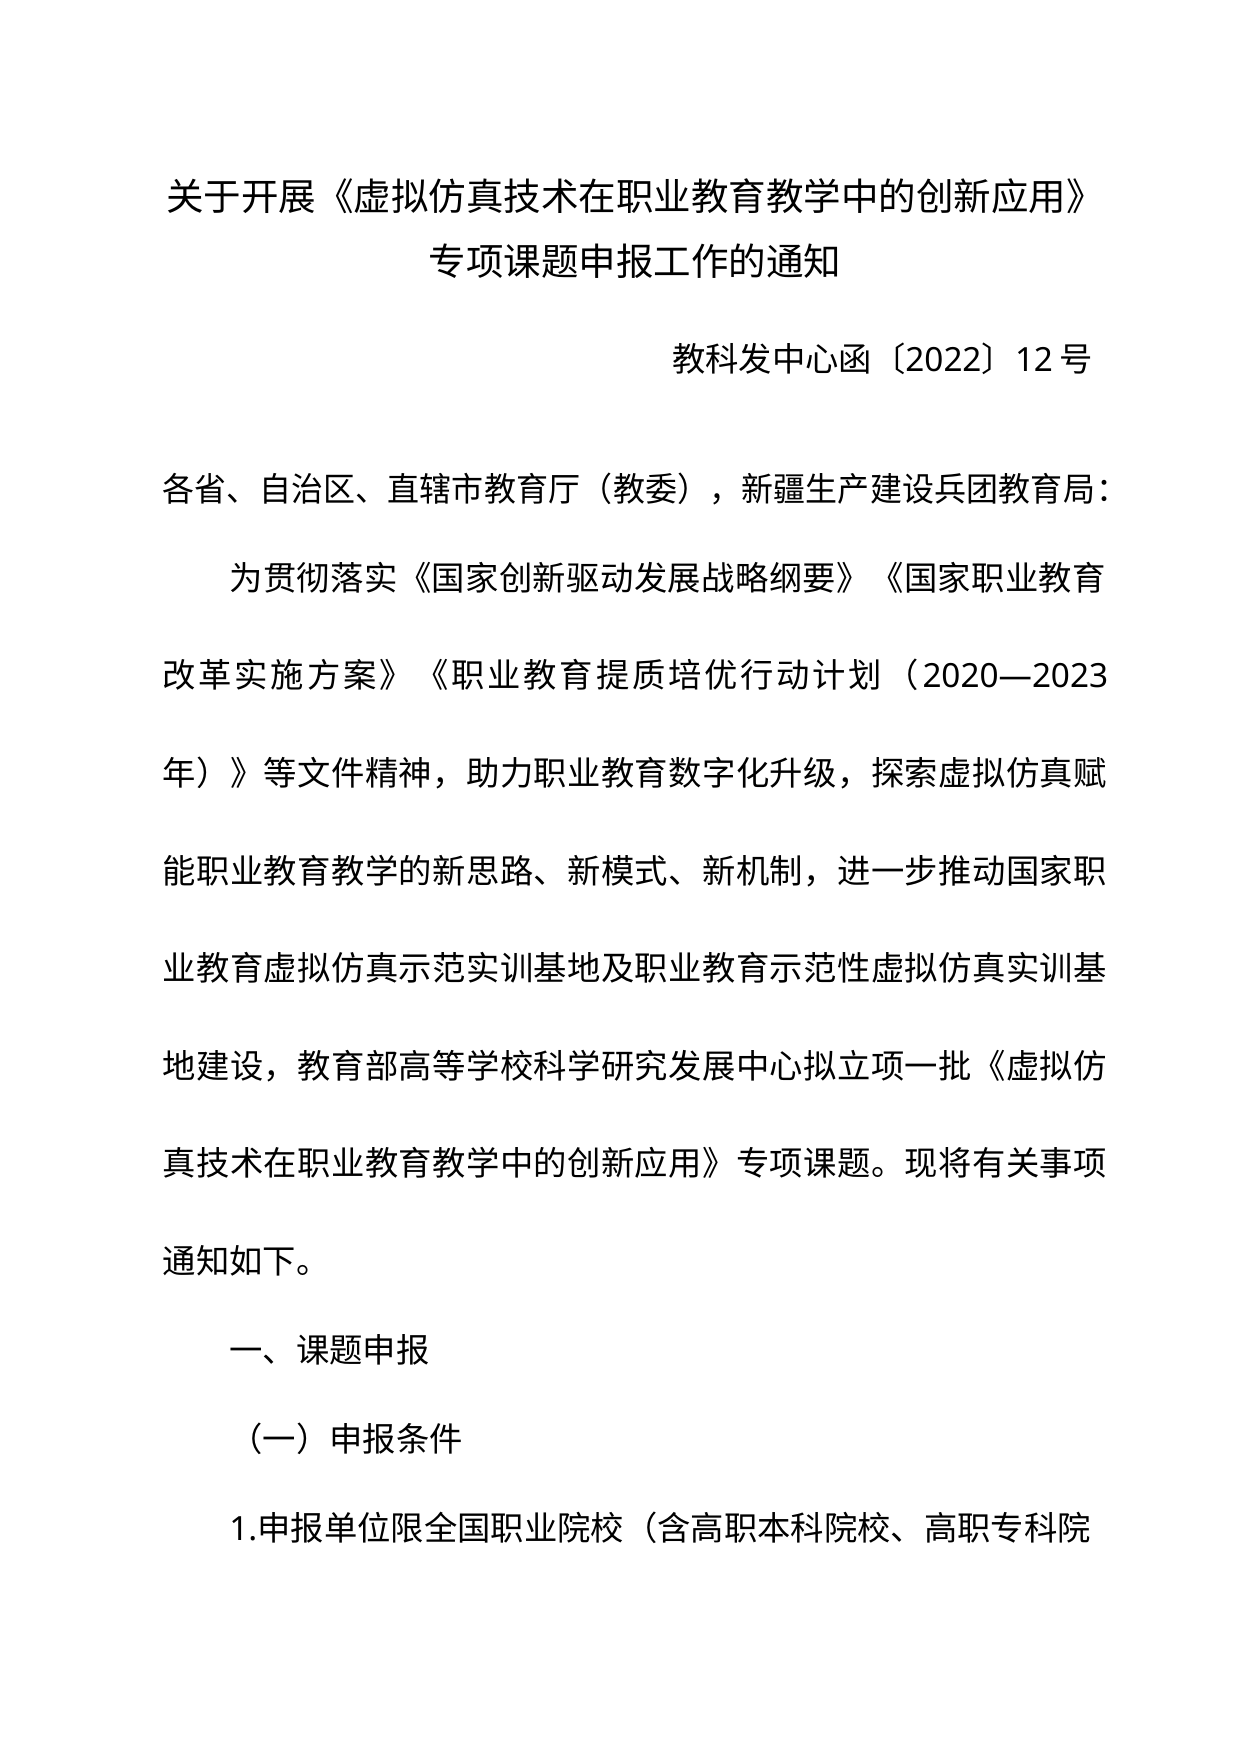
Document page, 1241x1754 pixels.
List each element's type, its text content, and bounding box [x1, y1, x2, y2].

text 为贯彻落实《国家创新驱动发展战略纲要》《国家职业教育改革实施方案》《职业教育提质培优行动计划（2020—2023年）》等文件精神，助力职业教育数字化升级，探索虚拟仿真赋能职业教育教学的新思路、新模式、新机制，进一步推动国家职业教育虚拟仿真示范实训基地及职业教育示范性虚拟仿真实训基地建设，教育部高等学校科学研究发展中心拟立项一批《虚拟仿真技术在职业教育教学中的创新应用》专项课题。现将有关事项通知如下。 [162, 543, 1108, 1291]
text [162, 1493, 1093, 1558]
text 关于开展《虚拟仿真技术在职业教育教学中的创新应用》 [162, 162, 1107, 227]
text 各省、自治区、直辖市教育厅（教委），新疆生产建设兵团教育局： [162, 454, 1108, 519]
text 教科发中心函〔2022〕12号 [184, 324, 1093, 389]
text 一、课题申报 [162, 1315, 1093, 1380]
text （一）申报条件 [162, 1404, 1093, 1469]
text 专项课题申报工作的通知 [162, 227, 1107, 292]
